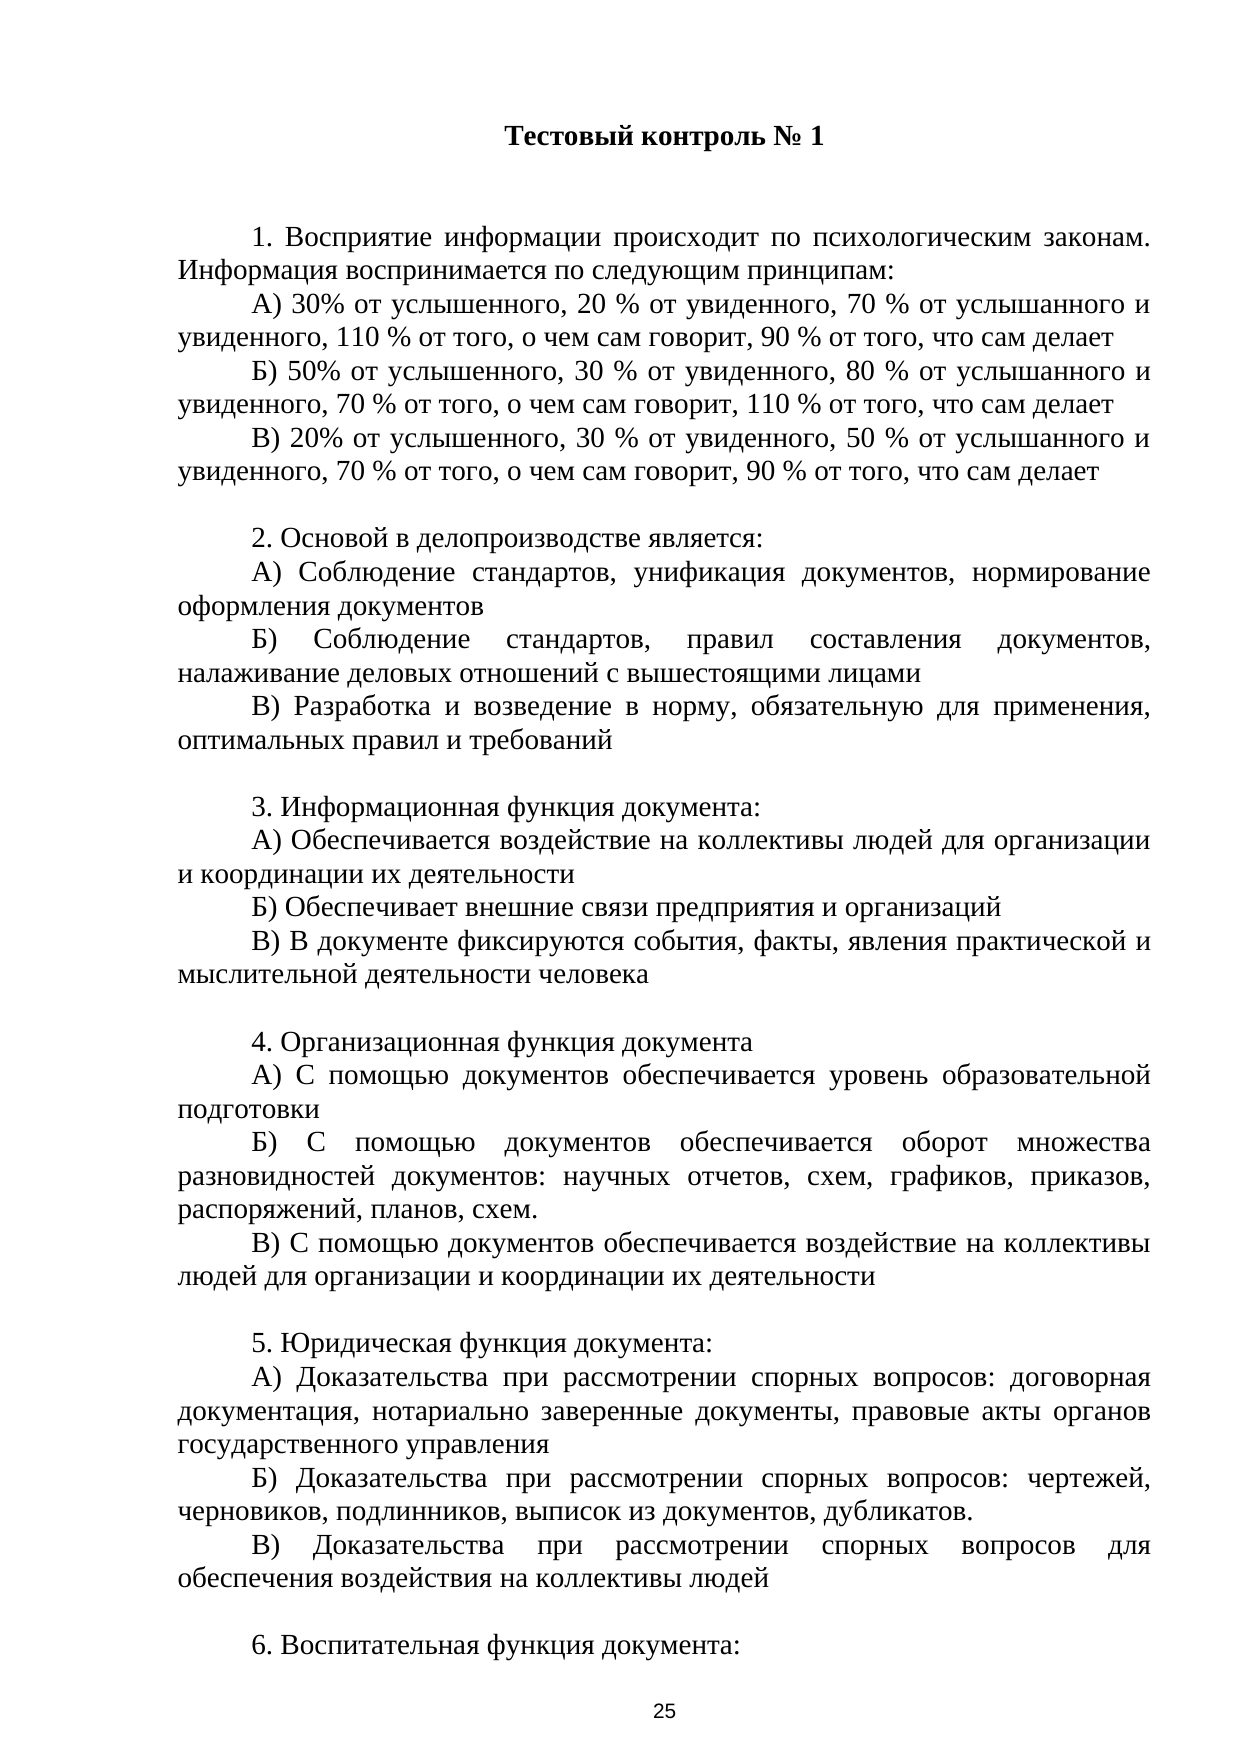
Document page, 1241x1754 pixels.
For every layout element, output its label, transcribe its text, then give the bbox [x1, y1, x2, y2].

text А) 30% от услышенного, 20 % от увиденного, 70 % от услышанного и увиденного, 110 % от того, о чем сам говорит, 90 % от того, что сам делает [177, 286, 1152, 353]
text В) 20% от услышенного, 30 % от увиденного, 50 % от услышанного и увиденного, 70 % от того, о чем сам говорит, 90 % от того, что сам делает [177, 420, 1152, 487]
text 3. Информационная функция документа: [177, 789, 1152, 822]
text А) С помощью документов обеспечивается уровень образовательной подготовки [177, 1057, 1152, 1124]
text В) Доказательства при рассмотрении спорных вопросов для обеспечения воздействия на коллективы людей [177, 1527, 1152, 1594]
text А) Соблюдение стандартов, унификация документов, нормирование оформления документов [177, 554, 1152, 621]
text 6. Воспитательная функция документа: [177, 1627, 1152, 1661]
text 1. Восприятие информации происходит по психологическим законам. Информация воспринимается по следующим принципам: [177, 219, 1152, 286]
text В) С помощью документов обеспечивается воздействие на коллективы людей для организации и координации их деятельности [177, 1225, 1152, 1292]
text 4. Организационная функция документа [177, 1024, 1152, 1057]
text Тестовый контроль № 1 [177, 118, 1152, 152]
text В) В документе фиксируются события, факты, явления практической и мыслительной деятельности человека [177, 923, 1152, 990]
text В) Разработка и возведение в норму, обязательную для применения, оптимальных правил и требований [177, 688, 1152, 755]
text 2. Основой в делопроизводстве является: [177, 521, 1152, 554]
text А) Обеспечивается воздействие на коллективы людей для организации и координации их деятельности [177, 822, 1152, 889]
text Б) Обеспечивает внешние связи предприятия и организаций [177, 889, 1152, 923]
text Б) 50% от услышенного, 30 % от увиденного, 80 % от услышанного и увиденного, 70 % от того, о чем сам говорит, 110 % от того, что сам делает [177, 353, 1152, 420]
text Б) С помощью документов обеспечивается оборот множества разновидностей документов: научных отчетов, схем, графиков, приказов, распоряжений, планов, схем. [177, 1124, 1152, 1225]
text 5. Юридическая функция документа: [177, 1326, 1152, 1359]
text Б) Соблюдение стандартов, правил составления документов, налаживание деловых отношений с вышестоящими лицами [177, 621, 1152, 688]
text Б) Доказательства при рассмотрении спорных вопросов: чертежей, черновиков, подлинников, выписок из документов, дубликатов. [177, 1460, 1152, 1527]
text А) Доказательства при рассмотрении спорных вопросов: договорная документация, нотариально заверенные документы, правовые акты органов государственного управления [177, 1359, 1152, 1460]
